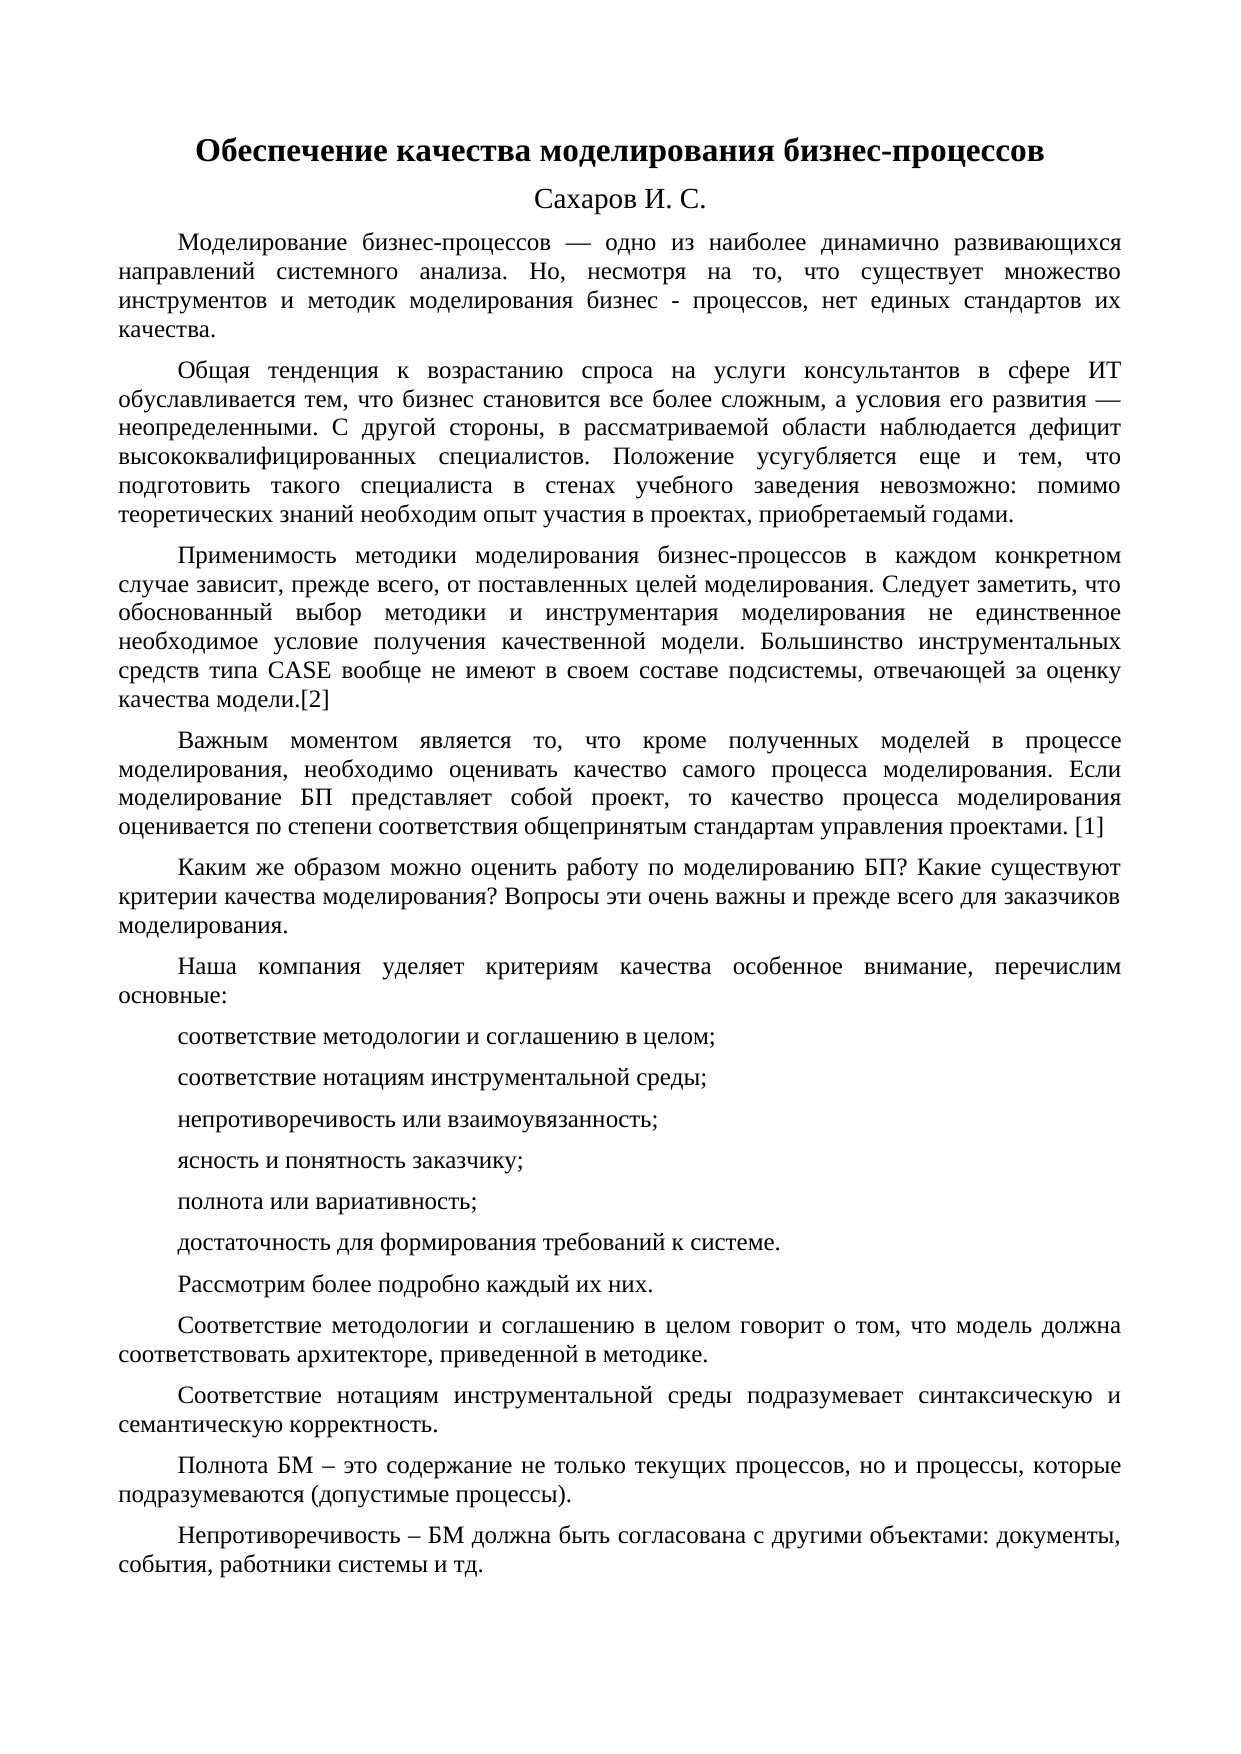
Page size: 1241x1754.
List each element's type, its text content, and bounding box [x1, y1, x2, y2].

text Каким же образом можно оценить работу по моделированию БП? Какие существуют критерии качества моделирования? Вопросы эти очень важны и прежде всего для заказчиков моделирования. [118, 852, 1122, 939]
text Полнота БМ – это содержание не только текущих процессов, но и процессы, которые подразумеваются (допустимые процессы). [118, 1450, 1122, 1507]
text Соответствие методологии и соглашению в целом говорит о том, что модель должна соответствовать архитекторе, приведенной в методике. [118, 1310, 1122, 1367]
text полнота или вариативность; [118, 1186, 1122, 1215]
text Важным моментом является то, что кроме полученных моделей в процессе моделирования, необходимо оценивать качество самого процесса моделирования. Если моделирование БП представляет собой проект, то качество процесса моделирования оценивается по степени соответствия общепринятым стандартам управления проектами. [1] [118, 725, 1122, 840]
text Непротиворечивость – БМ должна быть согласована с другими объектами: документы, события, работники системы и тд. [118, 1520, 1122, 1577]
text Обеспечение качества моделирования бизнес-процессов [118, 131, 1122, 169]
text Соответствие нотациям инструментальной среды подразумевает синтаксическую и семантическую корректность. [118, 1380, 1122, 1437]
text ясность и понятность заказчику; [118, 1145, 1122, 1174]
text соответствие нотациям инструментальной среды; [118, 1062, 1122, 1091]
text Общая тенденция к возрастанию спроса на услуги консультантов в сфере ИТ обуславливается тем, что бизнес становится все более сложным, а условия его развития — неопределенными. С другой стороны, в рассматриваемой области наблюдается дефицит высококвалифицированных специалистов. Положение усугубляется еще и тем, что подготовить такого специалиста в стенах учебного заведения невозможно: помимо теоретических знаний необходим опыт участия в проектах, приобретаемый годами. [118, 355, 1122, 527]
text Рассмотрим более подробно каждый их них. [118, 1269, 1122, 1297]
text Наша компания уделяет критериям качества особенное внимание, перечислим основные: [118, 951, 1122, 1009]
text Моделирование бизнес-процессов — одно из наиболее динамично развивающихся направлений системного анализа. Но, несмотря на то, что существует множество инструментов и методик моделирования бизнес - процессов, нет единых стандартов их качества. [118, 227, 1122, 342]
text непротиворечивость или взаимоувязанность; [118, 1104, 1122, 1132]
text Применимость методики моделирования бизнес-процессов в каждом конкретном случае зависит, прежде всего, от поставленных целей моделирования. Следует заметить, что обоснованный выбор методики и инструментария моделирования не единственное необходимое условие получения качественной модели. Большинство инструментальных средств типа CASE вообще не имеют в своем составе подсистемы, отвечающей за оценку качества модели.[2] [118, 540, 1122, 712]
text соответствие методологии и соглашению в целом; [118, 1021, 1122, 1050]
text Сахаров И. С. [118, 181, 1122, 215]
text достаточность для формирования требований к системе. [118, 1227, 1122, 1256]
